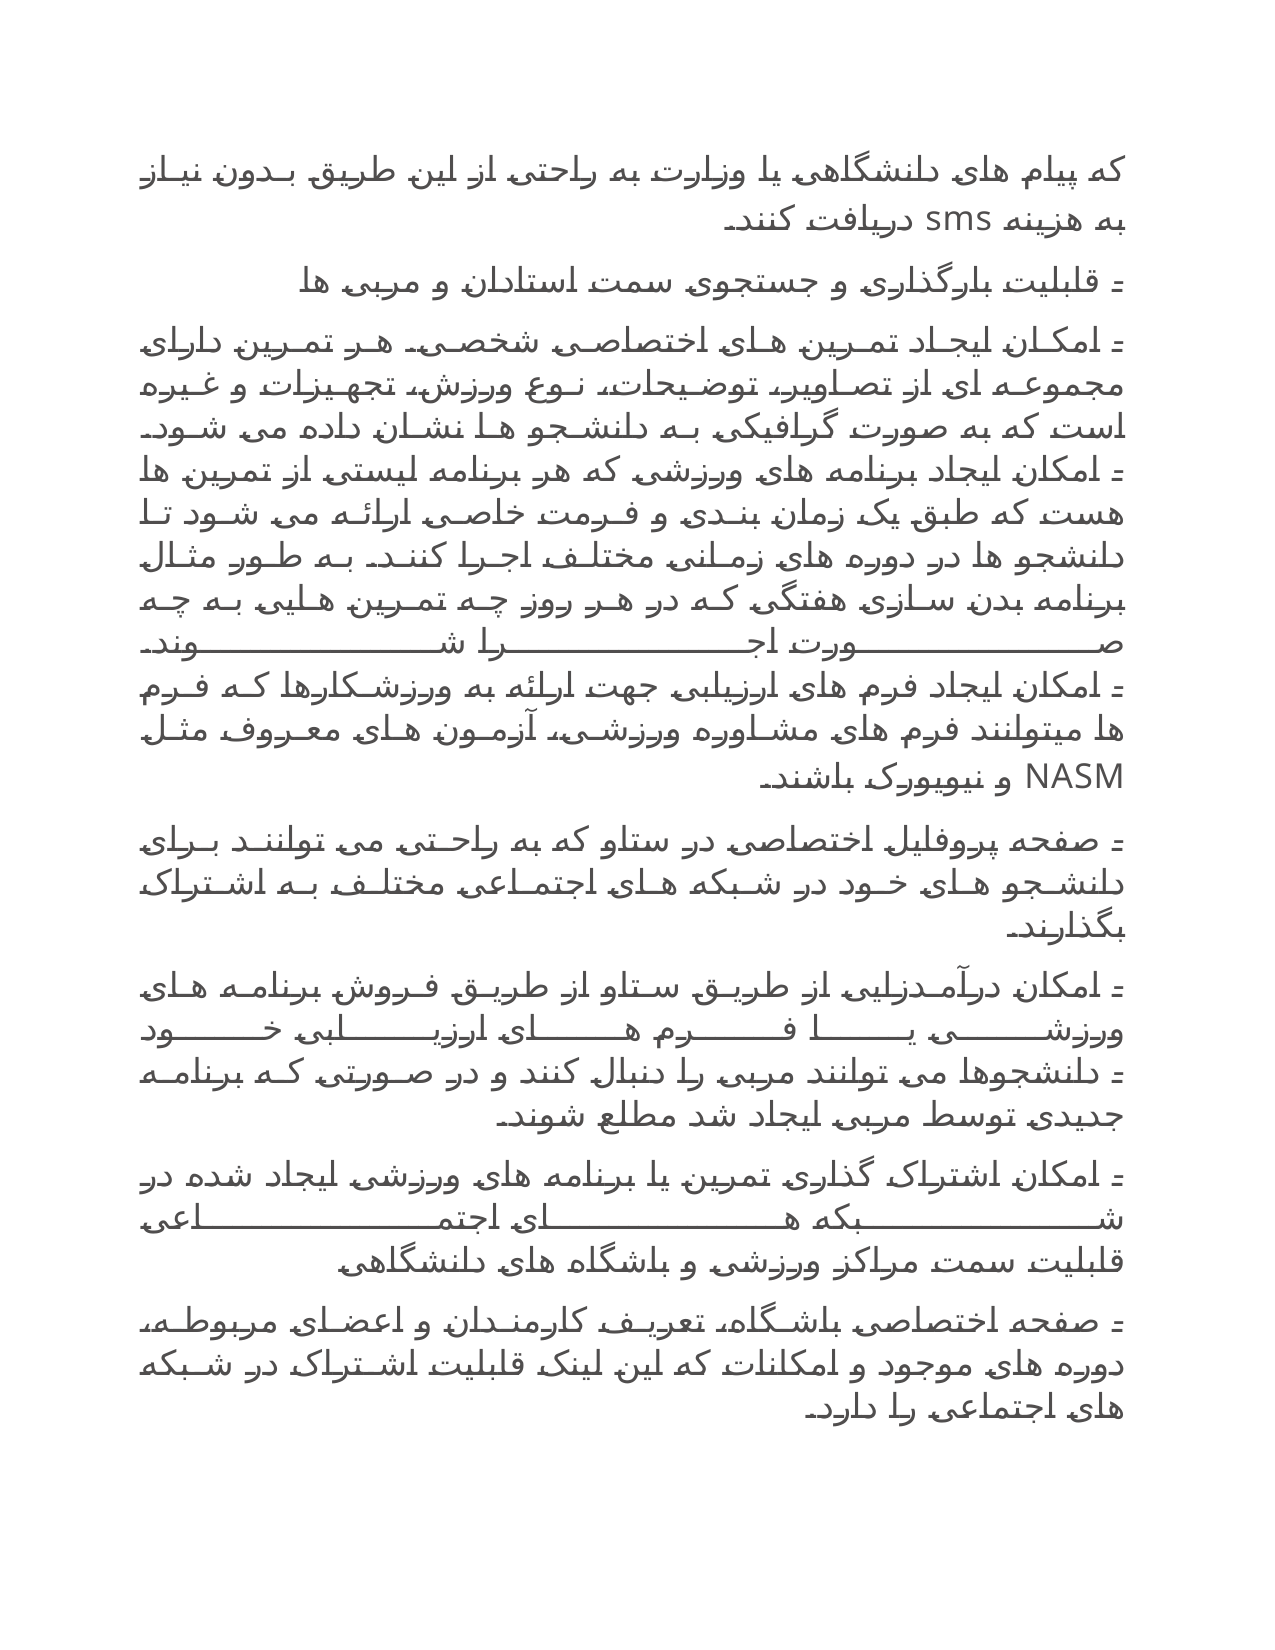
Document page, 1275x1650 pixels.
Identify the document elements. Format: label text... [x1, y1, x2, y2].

text - صفحه اختصاصی باشگاه، تعریف کارمندان و اعضای مربوطه، دوره های موجود و امکانات که این لینک قابلیت اشتراک در شبکه های اجتماعی را دارد. [141, 1301, 1125, 1427]
text - امکان درآمدزایی از طریق ستاو از طریق فروش برنامه های ورزشی یا فرم های ارزیابی خود - دانشجوها می توانند مربی را دنبال کنند و در صورتی که برنامه جدیدی توسط مربی ایجاد شد مطلع شوند. [141, 965, 1125, 1135]
text - قابلیت بارگذاری و جستجوی سمت استادان و مربی ها [141, 260, 1125, 300]
text - صفحه پروفایل اختصاصی در ستاو که به راحتی می توانند برای دانشجو های خود در شبکه های اجتماعی مختلف به اشتراک بگذارند. [141, 819, 1125, 946]
text - امکان ایجاد تمرین های اختصاصی شخصی. هر تمرین دارای مجموعه ای از تصاویر، توضیحات، نوع ورزش، تجهیزات و غیره است که به صورت گرافیکی به دانشجو ها نشان داده می شود. - امکان ایجاد برنامه های ورزشی که هر برنامه لیستی از تمرین ها هست که طبق یک زمان بندی و فرمت خاصی ارائه می شود تا دانشجو ها در دوره های زمانی مختلف اجرا کنند. به طور مثال برنامه بدن سازی هفتگی که در هر روز چه تمرین هایی به چه صورت اجرا شوند. - امکان ایجاد فرم های ارزیابی جهت ارائه به ورزشکارها که فرم ها میتوانند فرم های مشاوره ورزشی، آزمون های معروف مثل NASM و نیویورک باشند. [141, 320, 1125, 799]
text - امکان اشتراک گذاری تمرین یا برنامه های ورزشی ایجاد شده در شبکه های اجتماعی قابلیت سمت مراکز ورزشی و باشگاه های دانشگاهی [141, 1154, 1125, 1281]
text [141, 150, 1125, 240]
